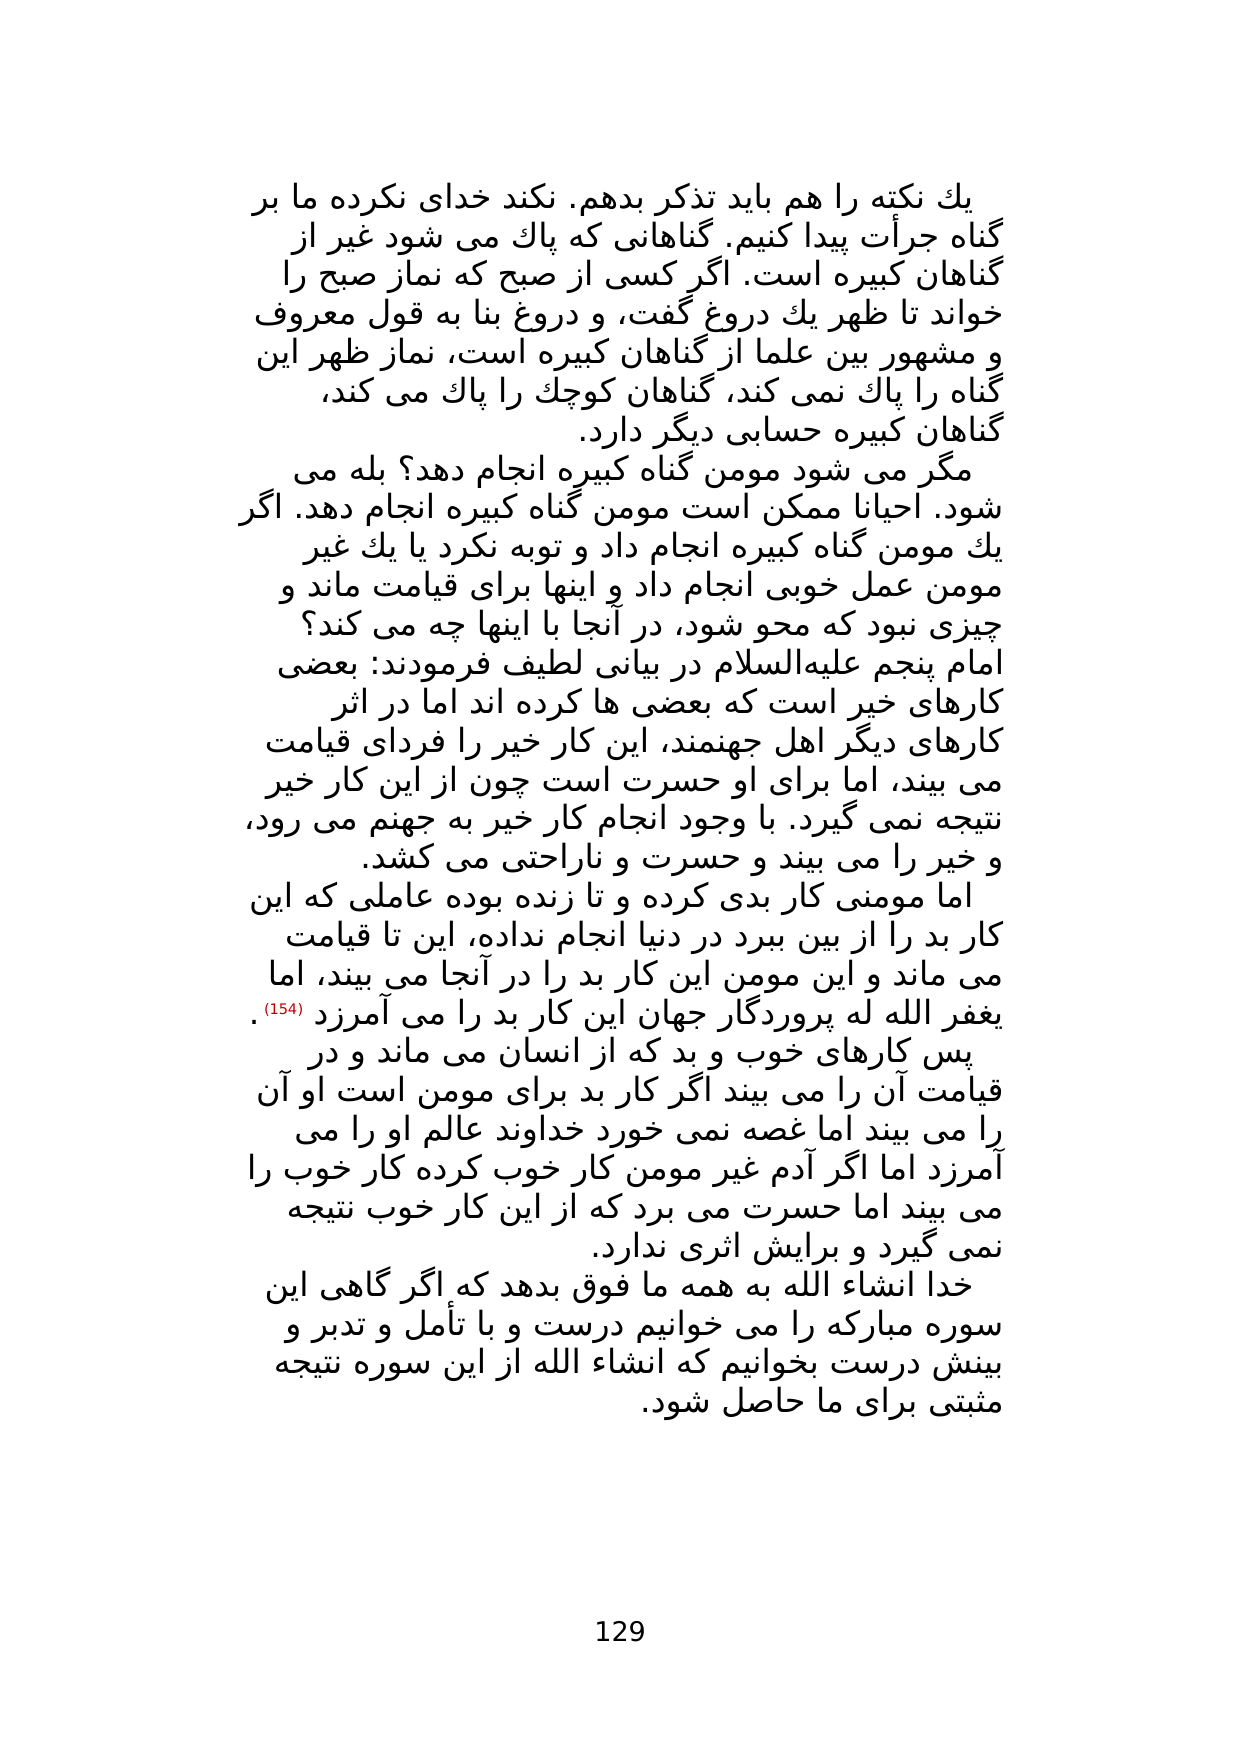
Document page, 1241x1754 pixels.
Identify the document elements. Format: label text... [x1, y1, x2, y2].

text پس كارهاى خوب و بد كه از انسان مى ماند و در قيامت آن را مى بيند اگر كار بد براى مومن است او آن را مى بيند اما غصه نمى خورد خداوند عالم او را مى آمرزد اما اگر آدم غير مومن كار خوب كرده كار خوب را مى بيند اما حسرت مى برد كه از اين كار خوب نتيجه نمى گيرد و برايش اثرى ندارد. [236, 1032, 1004, 1265]
text مگر مى شود مومن گناه كبيره انجام دهد؟ بله مى شود. احيانا ممكن است مومن گناه كبيره انجام دهد. اگر يك مومن گناه كبيره انجام داد و توبه نكرد يا يك غير مومن عمل خوبى انجام داد و اينها براى قيامت ماند و چيزى نبود كه محو شود، در آنجا با اينها چه مى كند؟ امام پنجم عليه‌السلام در بيانى لطيف فرمودند: بعضى كارهاى خير است كه بعضى ها كرده اند اما در اثر كارهاى ديگر اهل جهنمند، اين كار خير را فرداى قيامت مى بيند، اما براى او حسرت است چون از اين كار خير نتيجه نمى گيرد. با وجود انجام كار خير به جهنم مى رود، و خير را مى بيند و حسرت و ناراحتى مى كشد. [236, 449, 1004, 877]
text يك نكته را هم بايد تذكر بدهم. نكند خداى نكرده ما بر گناه جرأت پيدا كنيم. گناهانى كه پاك مى شود غير از گناهان كبيره است. اگر كسى از صبح كه نماز صبح را خواند تا ظهر يك دروغ گفت، و دروغ بنا به قول معروف و مشهور بين علما از گناهان كبيره است، نماز ظهر اين گناه را پاك نمى كند، گناهان كوچك را پاك مى كند، گناهان كبيره حسابى ديگر دارد. [236, 177, 1004, 449]
text اما مومنى كار بدى كرده و تا زنده بوده عاملى كه اين كار بد را از بين ببرد در دنيا انجام نداده، اين تا قيامت مى ماند و اين مومن اين كار بد را در آنجا مى بيند، اما يغفر الله له پروردگار جهان اين كار بد را مى آمرزد (154) . [236, 877, 1004, 1032]
text خدا انشاء الله به همه ما فوق بدهد كه اگر گاهى اين سوره مباركه را مى خوانيم درست و با تأمل و تدبر و بينش درست بخوانيم كه انشاء الله از اين سوره نتيجه مثبتى براى ما حاصل شود. [236, 1265, 1004, 1421]
